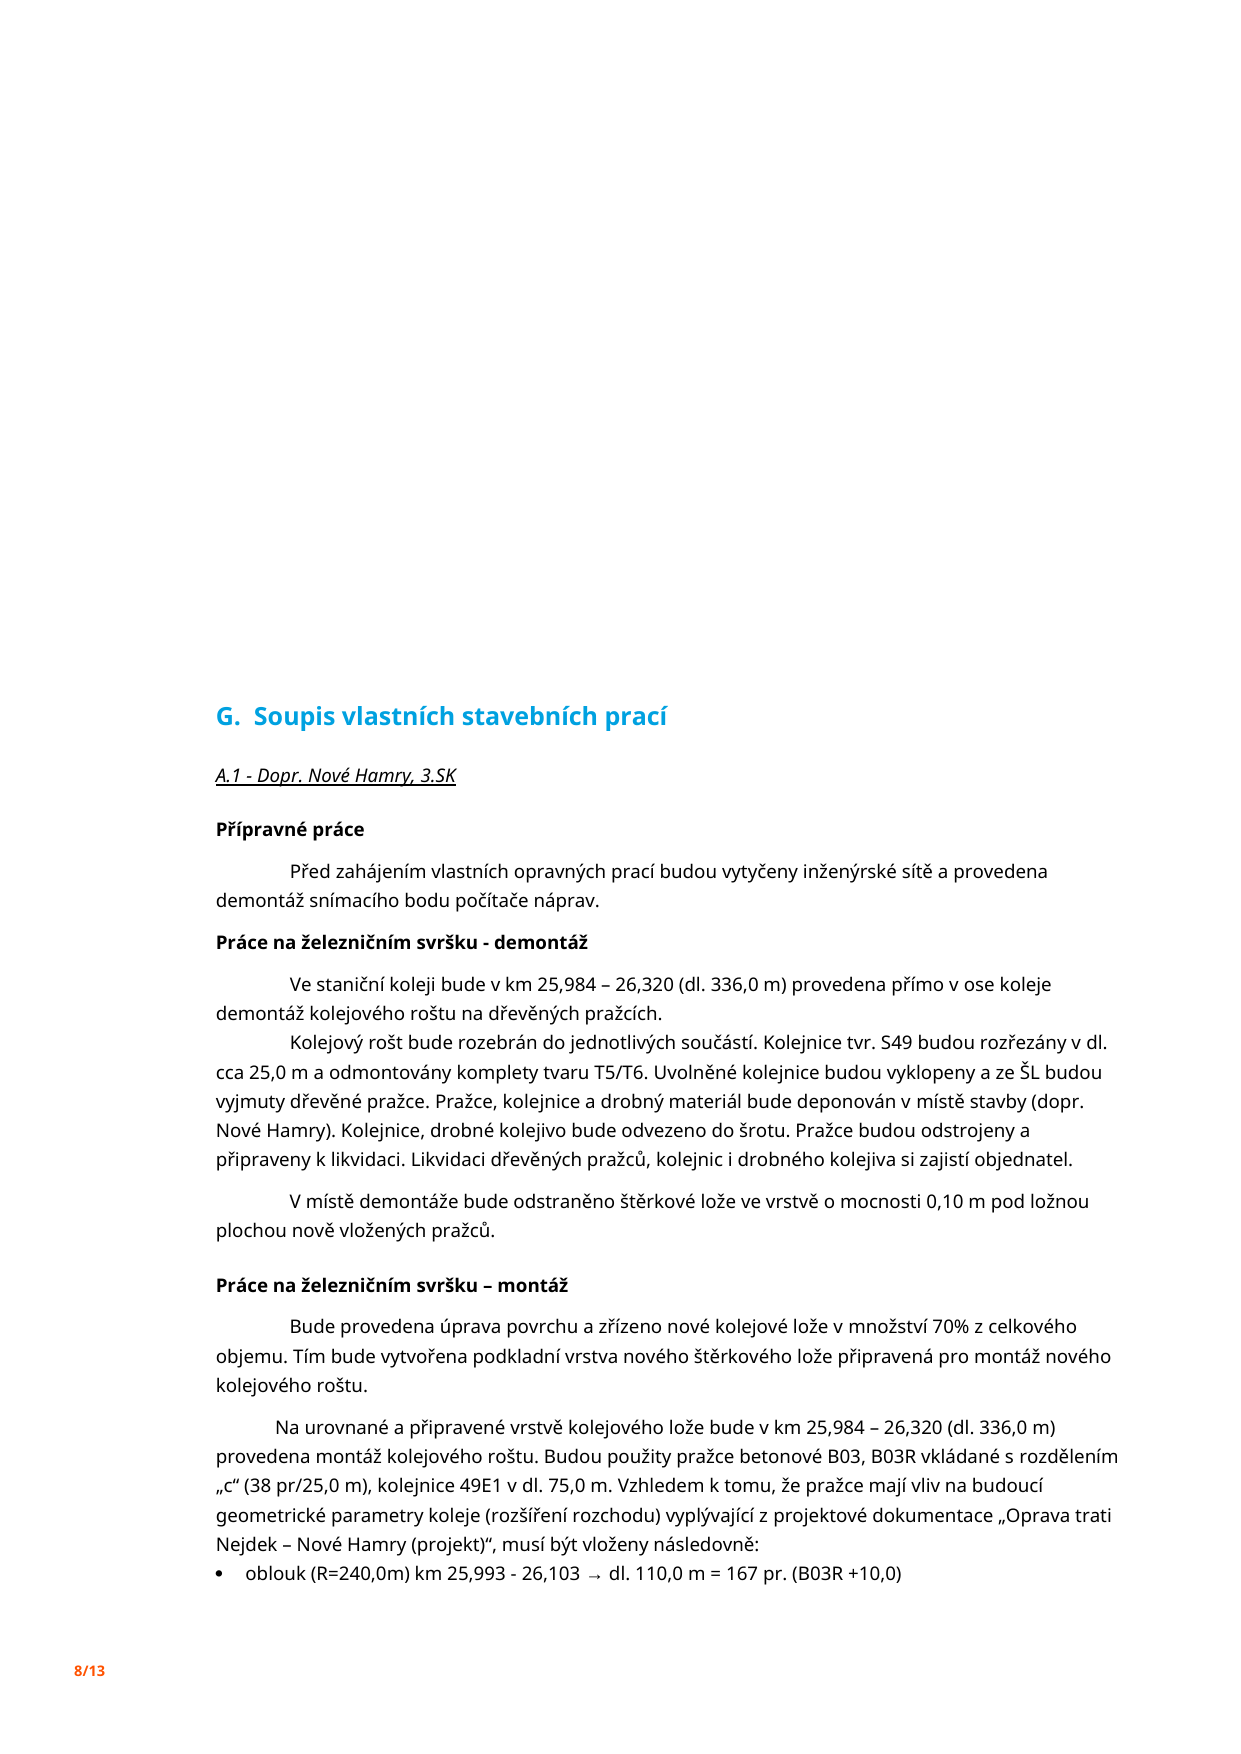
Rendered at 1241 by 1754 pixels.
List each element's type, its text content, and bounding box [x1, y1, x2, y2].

text G. Soupis vlastních stavebních prací [216, 698, 1122, 732]
text A.1 - Dopr. Nové Hamry, 3.SK [216, 762, 1122, 788]
text Kolejový rošt bude rozebrán do jednotlivých součástí. Kolejnice tvr. S49 budou rozřezány v dl. cca 25,0 m a odmontovány komplety tvaru T5/T6. Uvolněné kolejnice budou vyklopeny a ze ŠL budou vyjmuty dřevěné pražce. Pražce, kolejnice a drobný materiál bude deponován v místě stavby (dopr. Nové Hamry). Kolejnice, drobné kolejivo bude odvezeno do šrotu. Pražce budou odstrojeny a připraveny k likvidaci. Likvidaci dřevěných pražců, kolejnic i drobného kolejiva si zajistí objednatel. [216, 1030, 1122, 1172]
text Před zahájením vlastních opravných prací budou vytyčeny inženýrské sítě a provedena demontáž snímacího bodu počítače náprav. [216, 858, 1122, 913]
text V místě demontáže bude odstraněno štěrkové lože ve vrstvě o mocnosti 0,10 m pod ložnou plochou nově vložených pražců. [216, 1188, 1122, 1243]
text Přípravné práce [216, 817, 1122, 842]
text Ve staniční koleji bude v km 25,984 – 26,320 (dl. 336,0 m) provedena přímo v ose koleje demontáž kolejového roštu na dřevěných pražcích. [216, 971, 1122, 1026]
list oblouk (R=240,0m) km 25,993 - 26,103 → dl. 110,0 m = 167 pr. (B03R +10,0) [216, 1561, 1122, 1586]
text Práce na železničním svršku - demontáž [216, 929, 1122, 955]
text Bude provedena úprava povrchu a zřízeno nové kolejové lože v množství 70% z celkového objemu. Tím bude vytvořena podkladní vrstva nového štěrkového lože připravená pro montáž nového kolejového roštu. [216, 1314, 1122, 1398]
text Na urovnané a připravené vrstvě kolejového lože bude v km 25,984 – 26,320 (dl. 336,0 m) provedena montáž kolejového roštu. Budou použity pražce betonové B03, B03R vkládané s rozdělením „c“ (38 pr/25,0 m), kolejnice 49E1 v dl. 75,0 m. Vzhledem k tomu, že pražce mají vliv na budoucí geometrické parametry koleje (rozšíření rozchodu) vyplývající z projektové dokumentace „Oprava trati Nejdek – Nové Hamry (projekt)“, musí být vloženy následovně: [216, 1414, 1122, 1557]
text Práce na železničním svršku – montáž [216, 1272, 1122, 1298]
